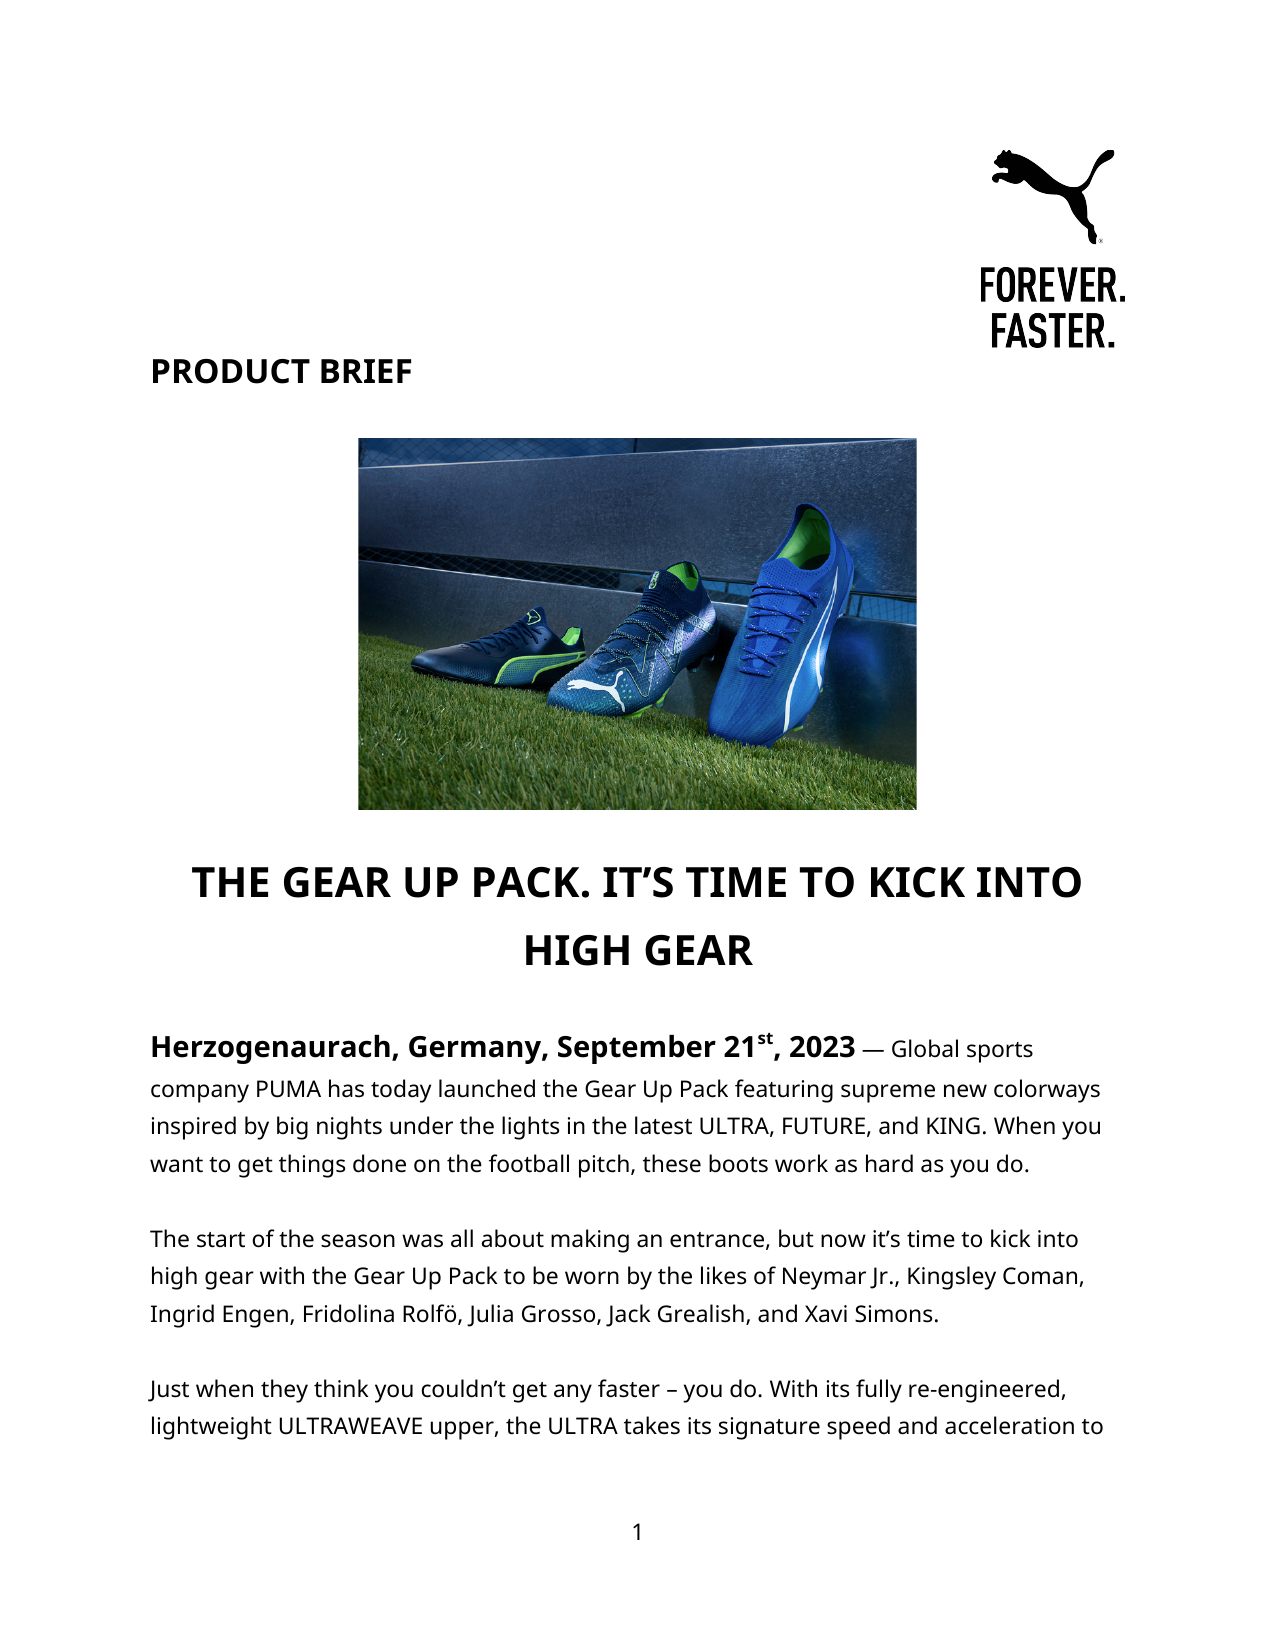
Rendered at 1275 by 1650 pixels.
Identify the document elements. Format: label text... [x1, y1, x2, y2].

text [150, 1372, 1125, 1441]
picture [981, 150, 1125, 348]
text Herzogenaurach, Germany, September 21st, 2023 — Global sports company PUMA has today launched the Gear Up Pack featuring supreme new colorways inspired by big nights under the lights in the latest ULTRA, FUTURE, and KING. When you want to get things done on the football pitch, these boots work as hard as you do. [150, 1027, 1125, 1179]
text PRODUCT BRIEF [150, 347, 1125, 393]
text THE GEAR UP PACK. IT’S TIME TO KICK INTO HIGH GEAR [150, 853, 1125, 978]
picture [358, 438, 917, 810]
text The start of the season was all about making an entrance, but now it’s time to kick into high gear with the Gear Up Pack to be worn by the likes of Neymar Jr., Kingsley Coman, Ingrid Engen, Fridolina Rolfö, Julia Grosso, Jack Grealish, and Xavi Simons. [150, 1222, 1125, 1329]
